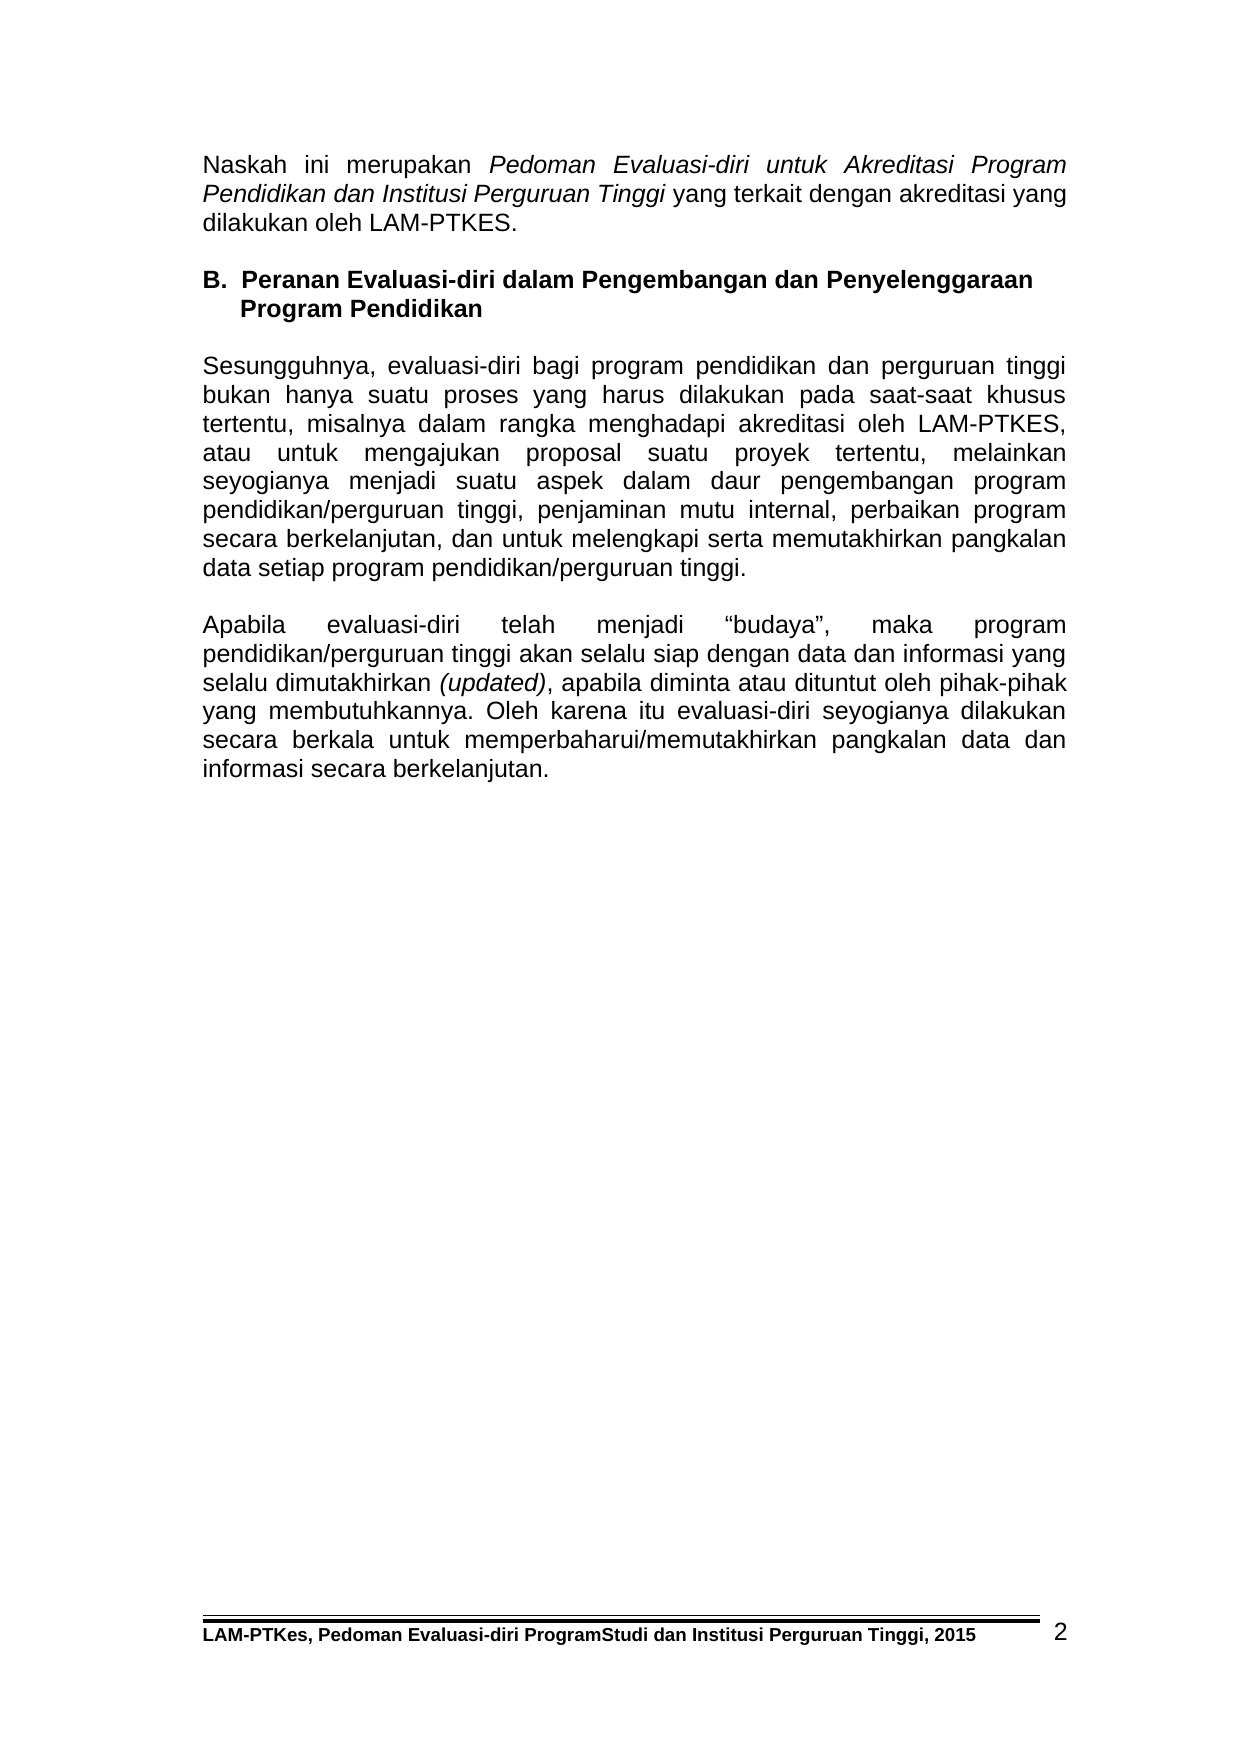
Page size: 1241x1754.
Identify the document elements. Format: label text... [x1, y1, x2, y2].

subtitle B. Peranan Evaluasi-diri dalam Pengembangan dan Penyelenggaraan Program Pendidikan [202, 265, 1068, 322]
text Sesungguhnya, evaluasi-diri bagi program pendidikan dan perguruan tinggi bukan hanya suatu proses yang harus dilakukan pada saat-saat khusus tertentu, misalnya dalam rangka menghadapi akreditasi oleh LAM-PTKES, atau untuk mengajukan proposal suatu proyek tertentu, melainkan seyogianya menjadi suatu aspek dalam daur pengembangan program pendidikan/perguruan tinggi, penjaminan mutu internal, perbaikan program secara berkelanjutan, dan untuk melengkapi serta memutakhirkan pangkalan data setiap program pendidikan/perguruan tinggi. [202, 351, 1068, 581]
text Apabila evaluasi-diri telah menjadi “budaya”, maka program pendidikan/perguruan tinggi akan selalu siap dengan data dan informasi yang selalu dimutakhirkan (updated), apabila diminta atau dituntut oleh pihak-pihak yang membutuhkannya. Oleh karena itu evaluasi-diri seyogianya dilakukan secara berkala untuk memperbaharui/memutakhirkan pangkalan data dan informasi secara berkelanjutan. [202, 610, 1068, 782]
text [202, 150, 1068, 236]
